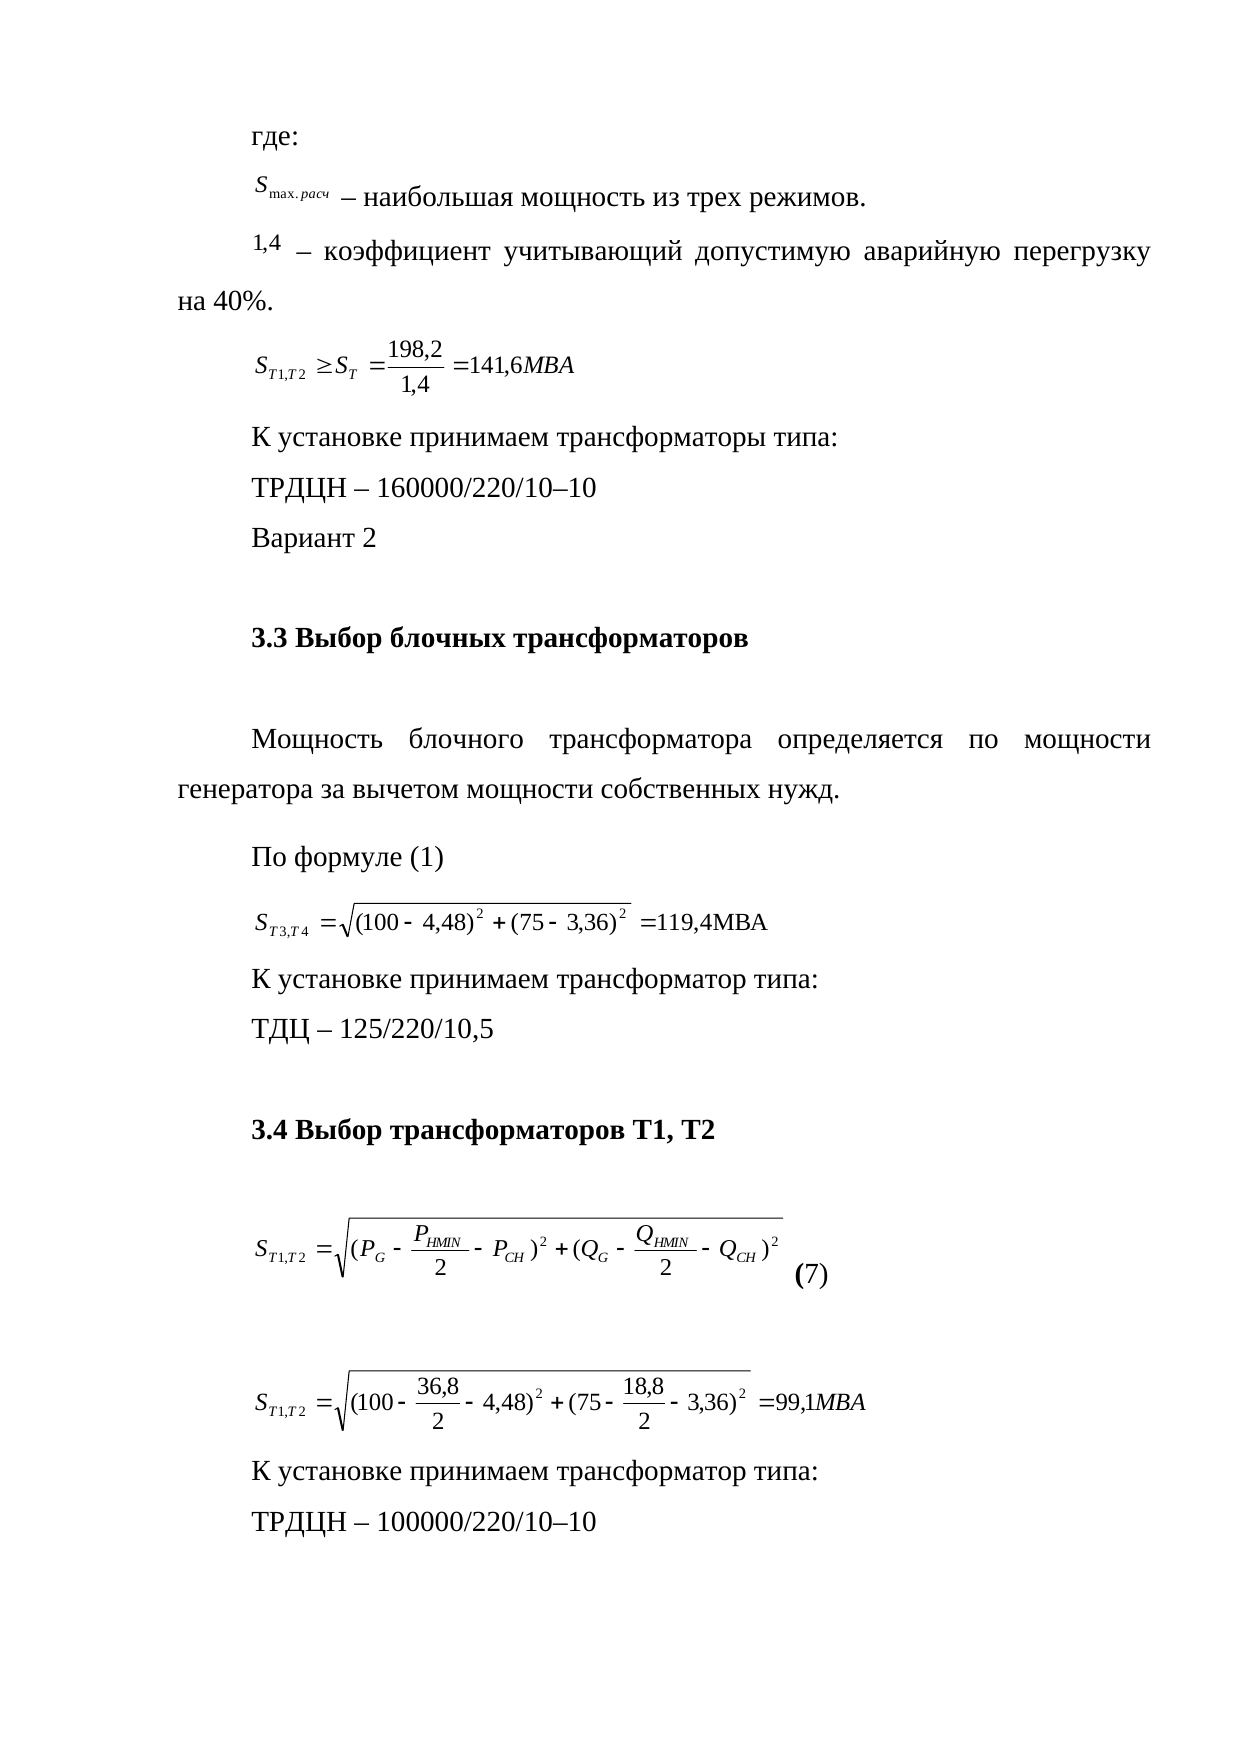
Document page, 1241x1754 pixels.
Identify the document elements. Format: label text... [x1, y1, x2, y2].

text – наибольшая мощность из трех режимов. [177, 168, 1152, 212]
text где: [177, 118, 1152, 152]
text К установке принимаем трансформатор типа: [177, 961, 1152, 994]
text По формуле (1) [177, 822, 1152, 872]
text ТРДЦН – 100000/220/10–10 [177, 1504, 1152, 1537]
text К установке принимаем трансформатор типа: [177, 1453, 1152, 1487]
text – коэффициент учитывающий допустимую аварийную перегрузку на 40%. [177, 229, 1152, 317]
text Мощность блочного трансформатора определяется по мощности генератора за вычетом мощности собственных нужд. [177, 721, 1152, 805]
text 3.3 Выбор блочных трансформаторов [177, 621, 1152, 654]
text ТДЦ – 125/220/10,5 [177, 1011, 1152, 1045]
text 3.4 Выбор трансформаторов Т1, Т2 [177, 1112, 1152, 1146]
text ТРДЦН – 160000/220/10–10 [177, 470, 1152, 503]
text К установке принимаем трансформаторы типа: [177, 419, 1152, 453]
text (7) [177, 1213, 1152, 1289]
text Вариант 2 [177, 520, 1152, 553]
